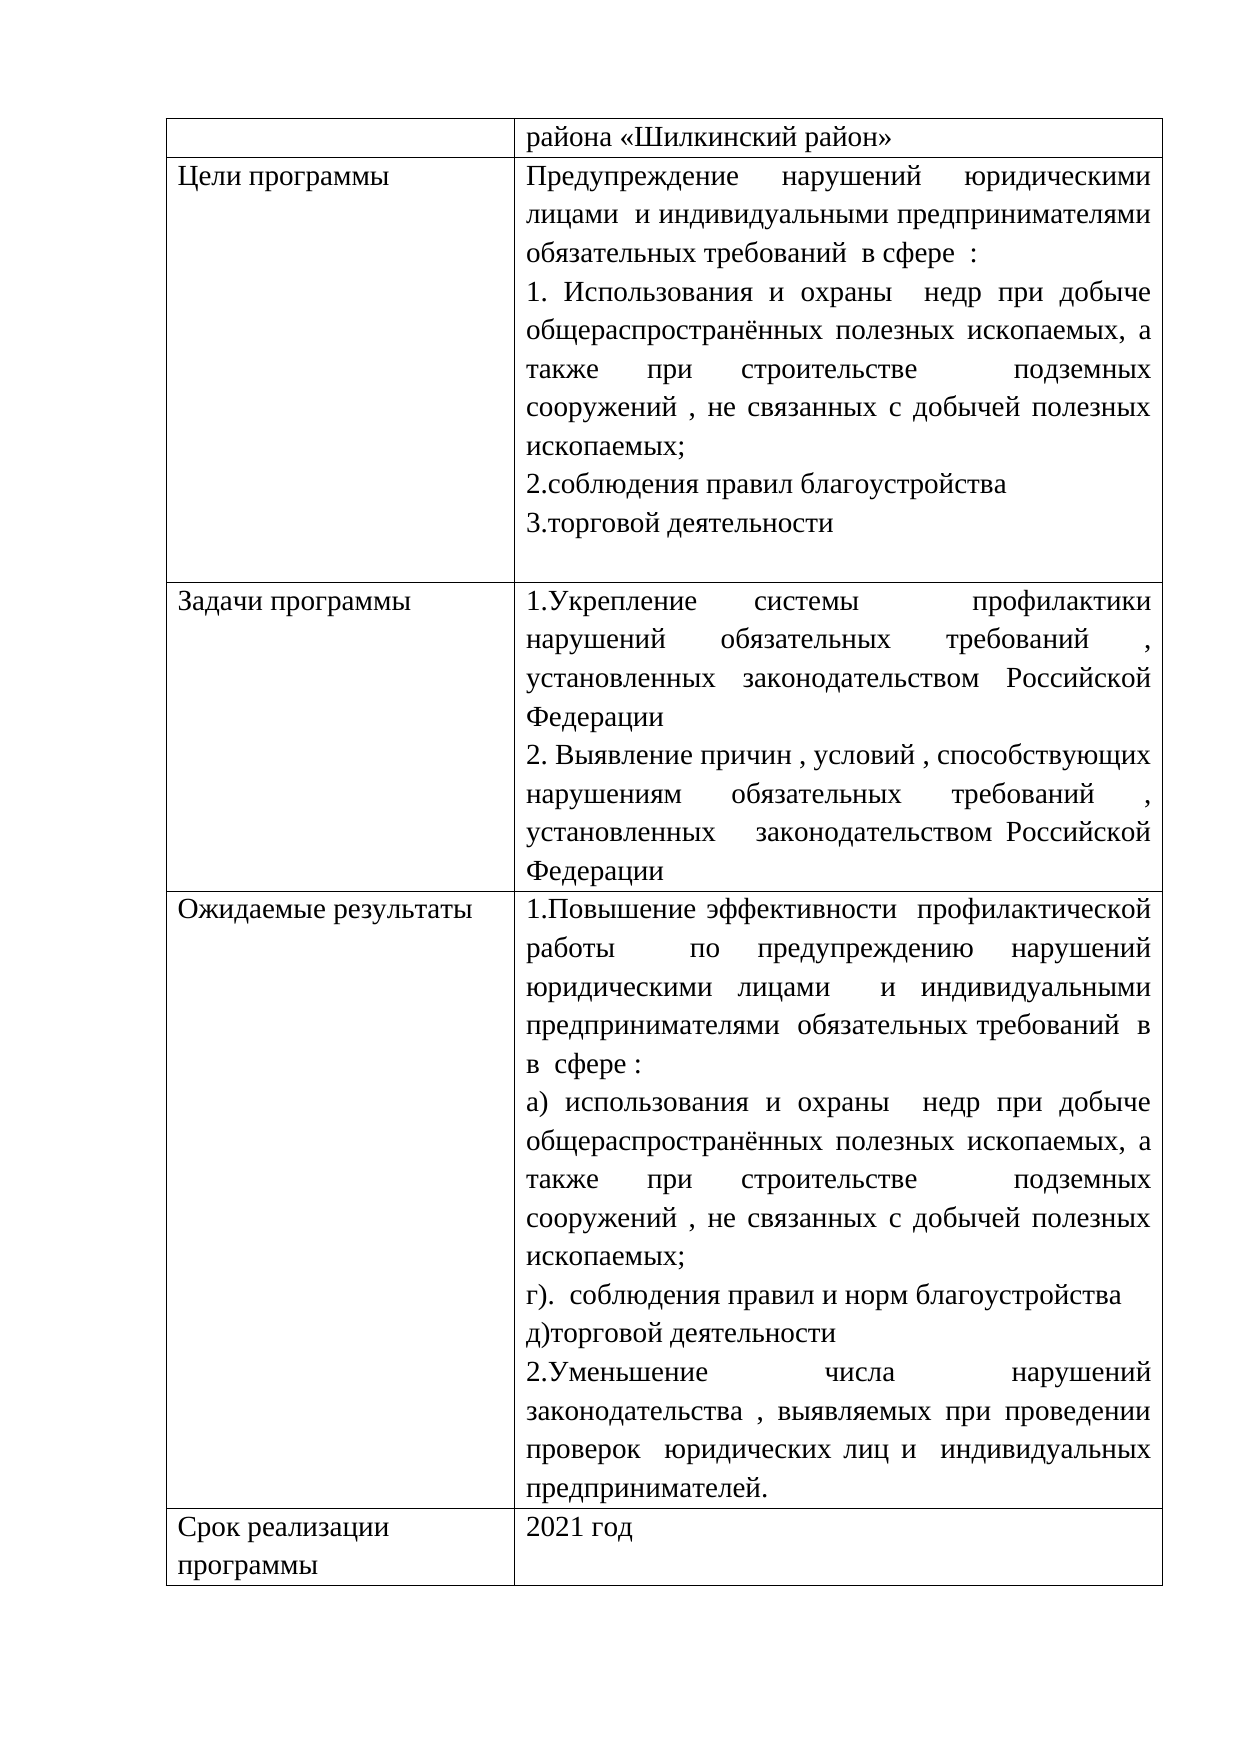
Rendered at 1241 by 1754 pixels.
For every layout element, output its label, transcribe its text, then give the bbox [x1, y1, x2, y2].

table_cell Ожидаемые результаты [167, 892, 514, 1508]
table_cell Цели программы [167, 158, 514, 582]
table_cell Срок реализации программы [167, 1509, 514, 1585]
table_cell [167, 119, 514, 157]
table_cell Предупреждение нарушений юридическими лицами и индивидуальными предпринимателями обязательных требований в сфере : 1. Использования и охраны недр при добыче общераспространённых полезных ископаемых, а также при строительстве подземных сооружений , не связанных с добычей полезных ископаемых; 2.соблюдения правил благоустройства 3.торговой деятельности [515, 158, 1162, 582]
table_cell 1.Повышение эффективности профилактической работы по предупреждению нарушений юридическими лицами и индивидуальными предпринимателями обязательных требований в в сфере : а) использования и охраны недр при добыче общераспространённых полезных ископаемых, а также при строительстве подземных сооружений , не связанных с добычей полезных ископаемых; г). соблюдения правил и норм благоустройства д)торговой деятельности 2.Уменьшение числа нарушений законодательства , выявляемых при проведении проверок юридических лиц и индивидуальных предпринимателей. [515, 892, 1162, 1508]
table_cell 2021 год [515, 1509, 1162, 1585]
table_cell Задачи программы [167, 583, 514, 891]
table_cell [515, 119, 1162, 157]
table_cell 1.Укрепление системы профилактики нарушений обязательных требований , установленных законодательством Российской Федерации 2. Выявление причин , условий , способствующих нарушениям обязательных требований , установленных законодательством Российской Федерации [515, 583, 1162, 891]
